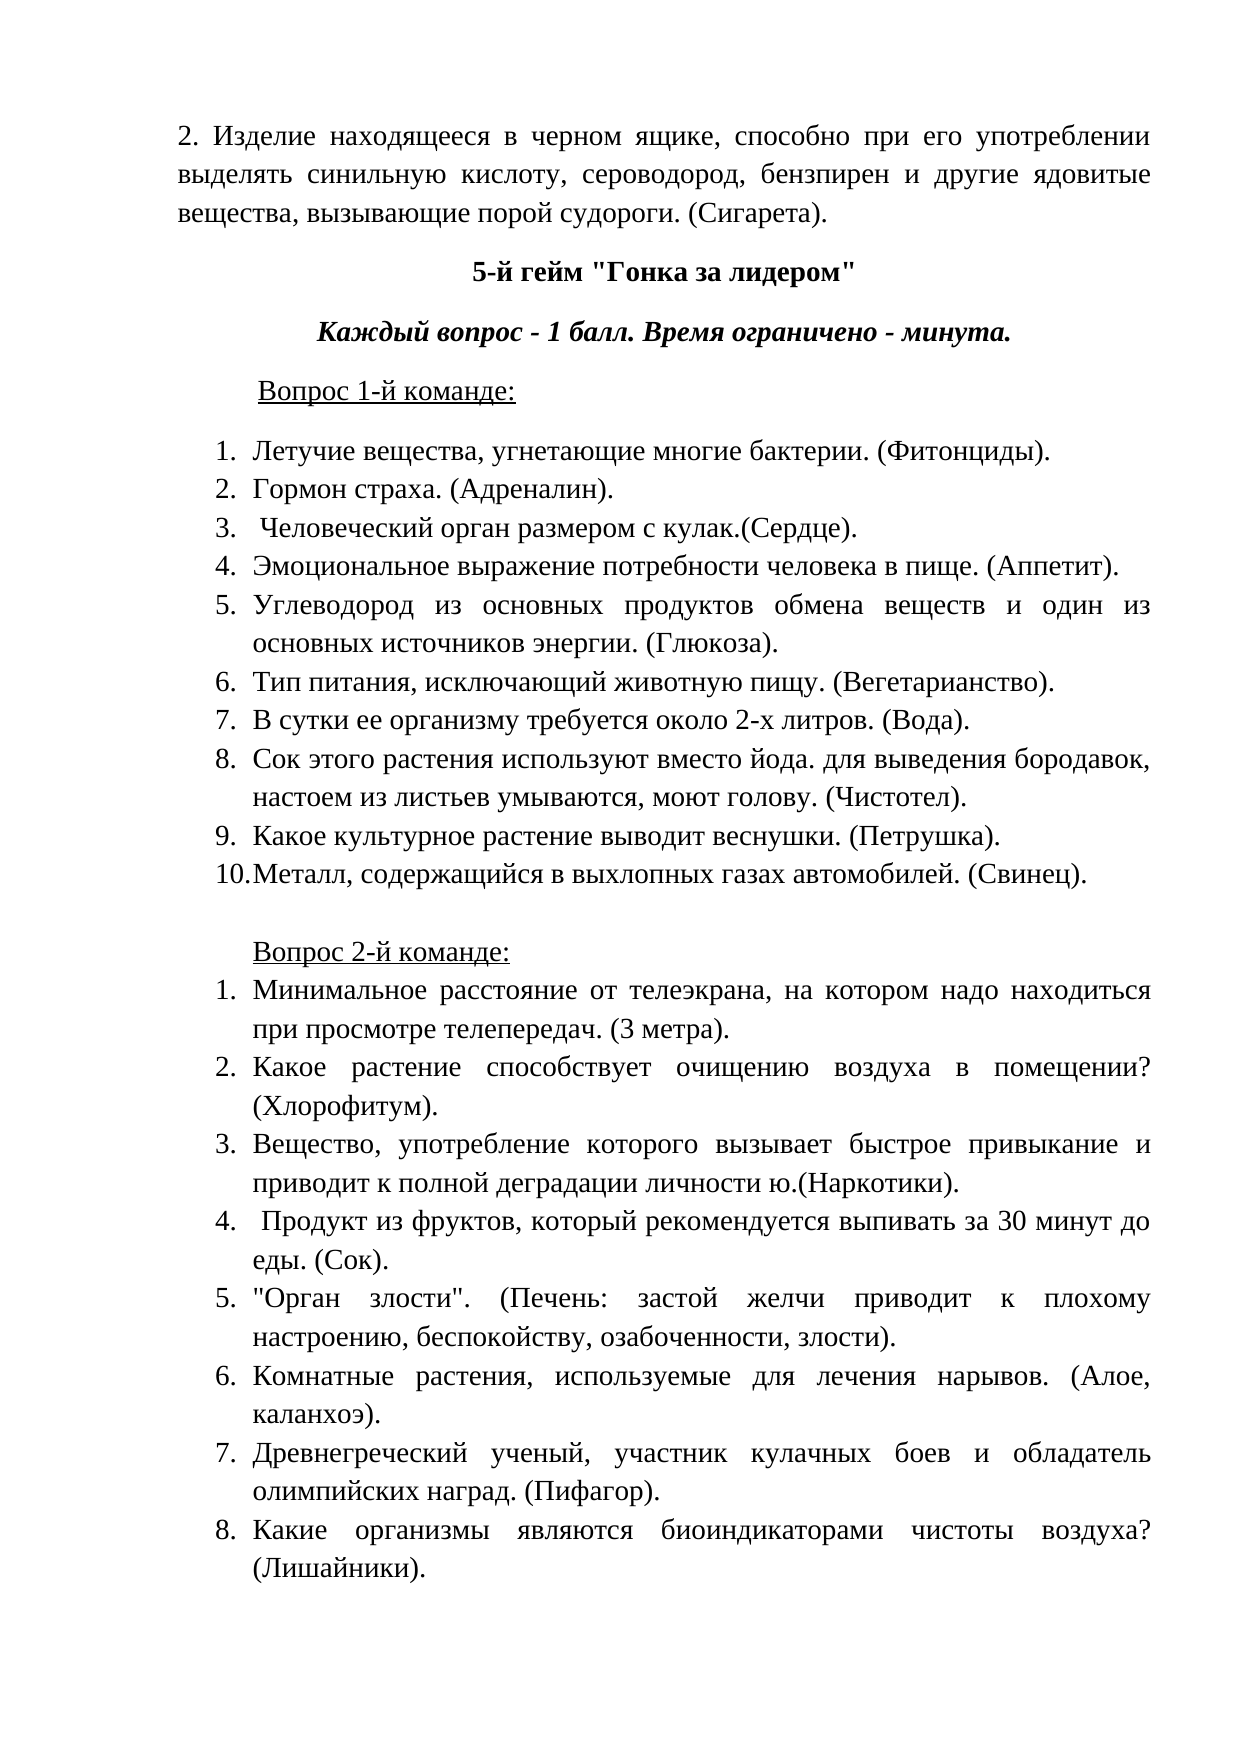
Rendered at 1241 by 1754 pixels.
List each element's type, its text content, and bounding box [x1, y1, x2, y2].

list Какое культурное растение выводит веснушки. (Петрушка). [215, 818, 1152, 852]
list "Орган злости". (Печень: застой желчи приводит к плохому настроению, беспокойству, озабоченности, злости). [215, 1281, 1152, 1353]
list Гормон страха. (Адреналин). [215, 471, 1152, 505]
list Металл, содержащийся в выхлопных газах автомобилей. (Свинец). [215, 857, 1152, 890]
list Какие организмы являются биоиндикаторами чистоты воздуха? (Лишайники). [215, 1512, 1152, 1584]
list Тип питания, исключающий животную пищу. (Вегетарианство). [215, 664, 1152, 697]
text 5-й гейм "Гонка за лидером" [177, 254, 1152, 288]
list Продукт из фруктов, который рекомендуется выпивать за 30 минут до еды. (Сок). [215, 1203, 1152, 1276]
list Вещество, употребление которого вызывает быстрое привыкание и приводит к полной деградации личности ю.(Наркотики). [215, 1126, 1152, 1198]
text Вопрос 1-й команде: [177, 373, 1152, 407]
list Минимальное расстояние от телеэкрана, на котором надо находиться при просмотре телепередач. (). [215, 972, 1152, 1044]
list Сок этого растения используют вместо йода. для выведения бородавок, настоем из листьев умываются, моют голову. (Чистотел). [215, 741, 1152, 813]
list Летучие вещества, угнетающие многие бактерии. (Фитонциды). [215, 433, 1152, 466]
list Углеводород из основных продуктов обмена веществ и один из основных источников энергии. (Глюкоза). [215, 587, 1152, 659]
list Древнегреческий ученый, участник кулачных боев и обладатель олимпийских наград. (Пифагор). [215, 1435, 1152, 1507]
list Эмоциональное выражение потребности человека в пище. (Аппетит). [215, 548, 1152, 582]
list В сутки ее организму требуется около 2-х литров. (Вода). [215, 702, 1152, 736]
text 2. Изделие находящееся в черном ящике, способно при его употреблении выделять синильную кислоту, сероводород, бензпирен и другие ядовитые вещества, вызывающие порой судороги. (Сигарета). [177, 118, 1152, 229]
list Какое растение способствует очищению воздуха в помещении? (Хлорофитум). [215, 1049, 1152, 1121]
list Вопрос 2-й команде: [252, 934, 1152, 967]
list Комнатные растения, используемые для лечения нарывов. (Алое, каланхоэ). [215, 1358, 1152, 1430]
text Каждый вопрос - 1 балл. Время ограничено - минута. [177, 314, 1152, 347]
list Человеческий орган размером с кулак.(Сердце). [215, 510, 1152, 543]
